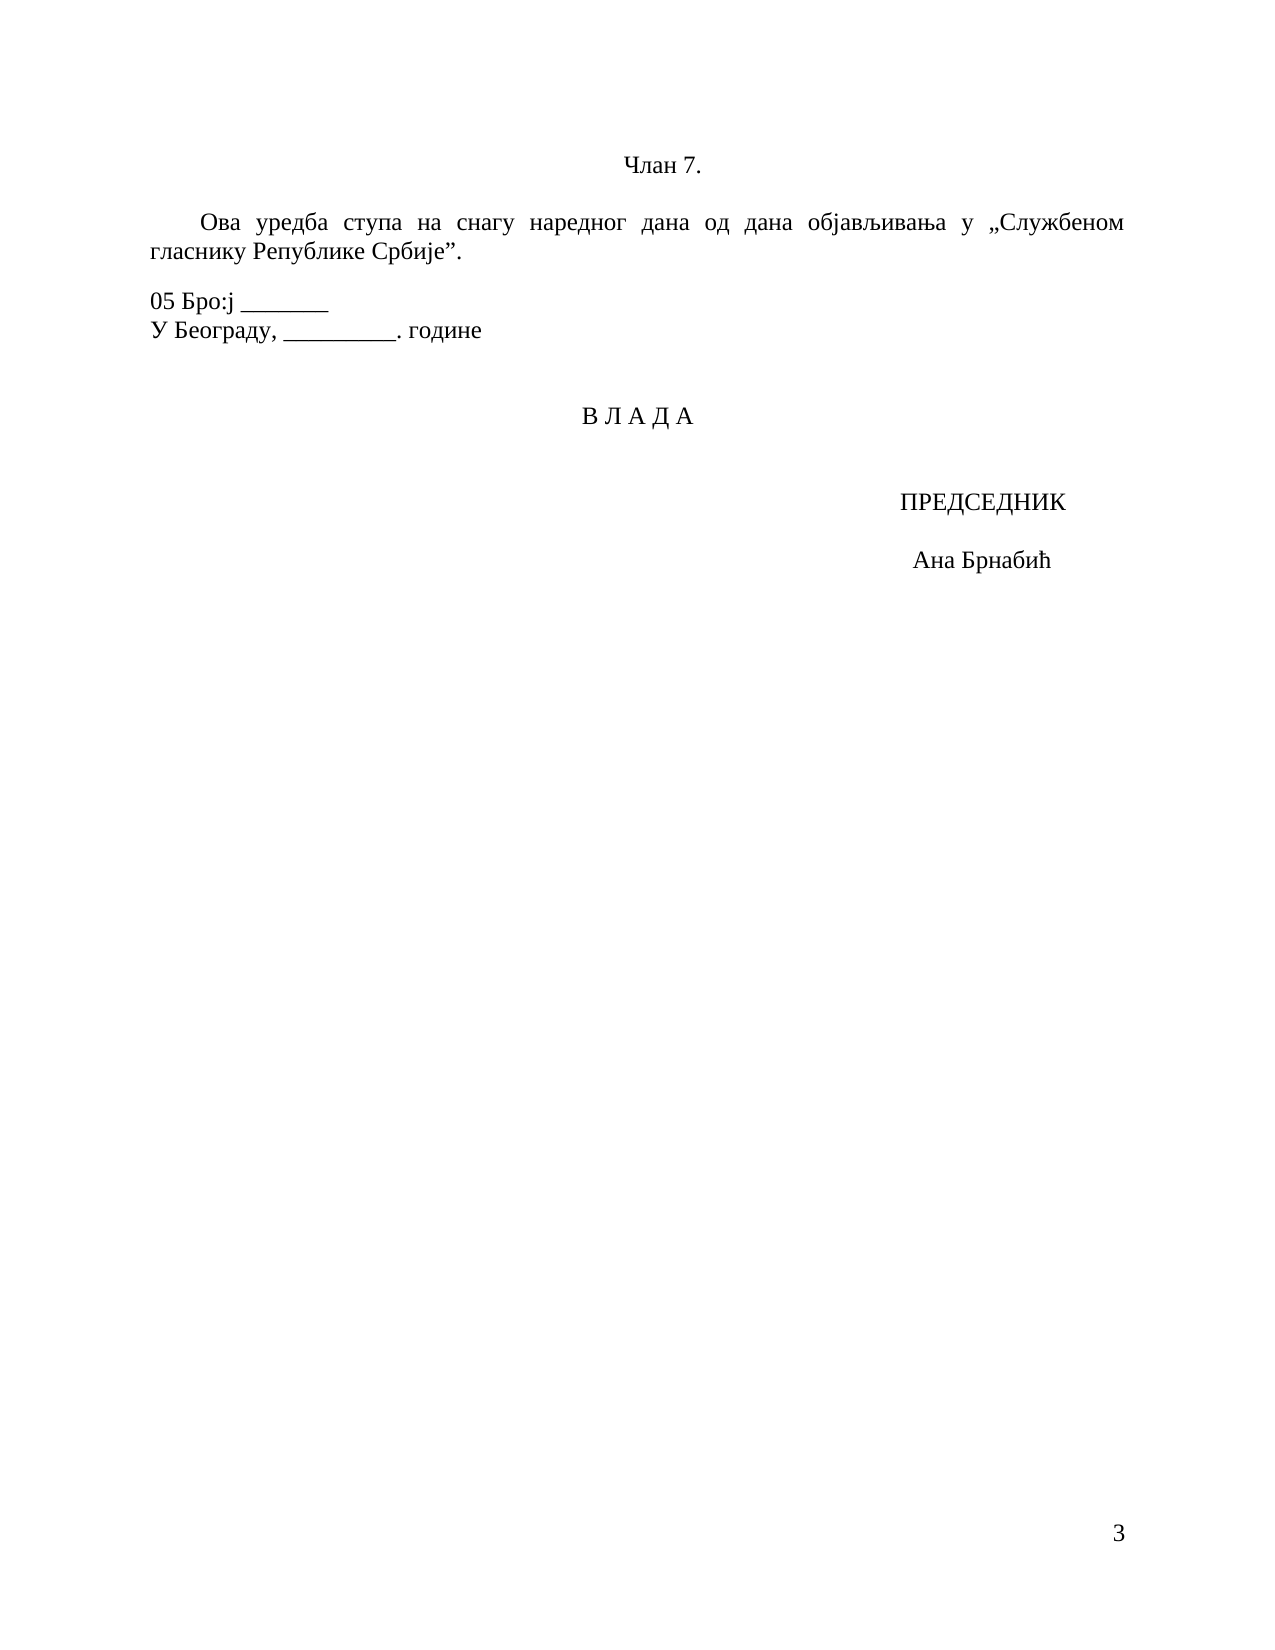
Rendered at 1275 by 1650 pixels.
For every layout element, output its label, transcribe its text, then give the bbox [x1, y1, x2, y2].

text 05 Бро:ј _______ [150, 286, 1125, 315]
text Члан 7. [150, 150, 1125, 179]
text Ана Брнабић [825, 545, 1125, 574]
text Ова уредба ступа на снагу наредног дана од дана објављивања у „Службеном гласнику Републике Србије”. [150, 207, 1125, 265]
text ПРЕДСЕДНИК [825, 487, 1125, 516]
text У Београду, _________. године [150, 315, 1125, 344]
text В Л А Д А [150, 401, 1125, 430]
